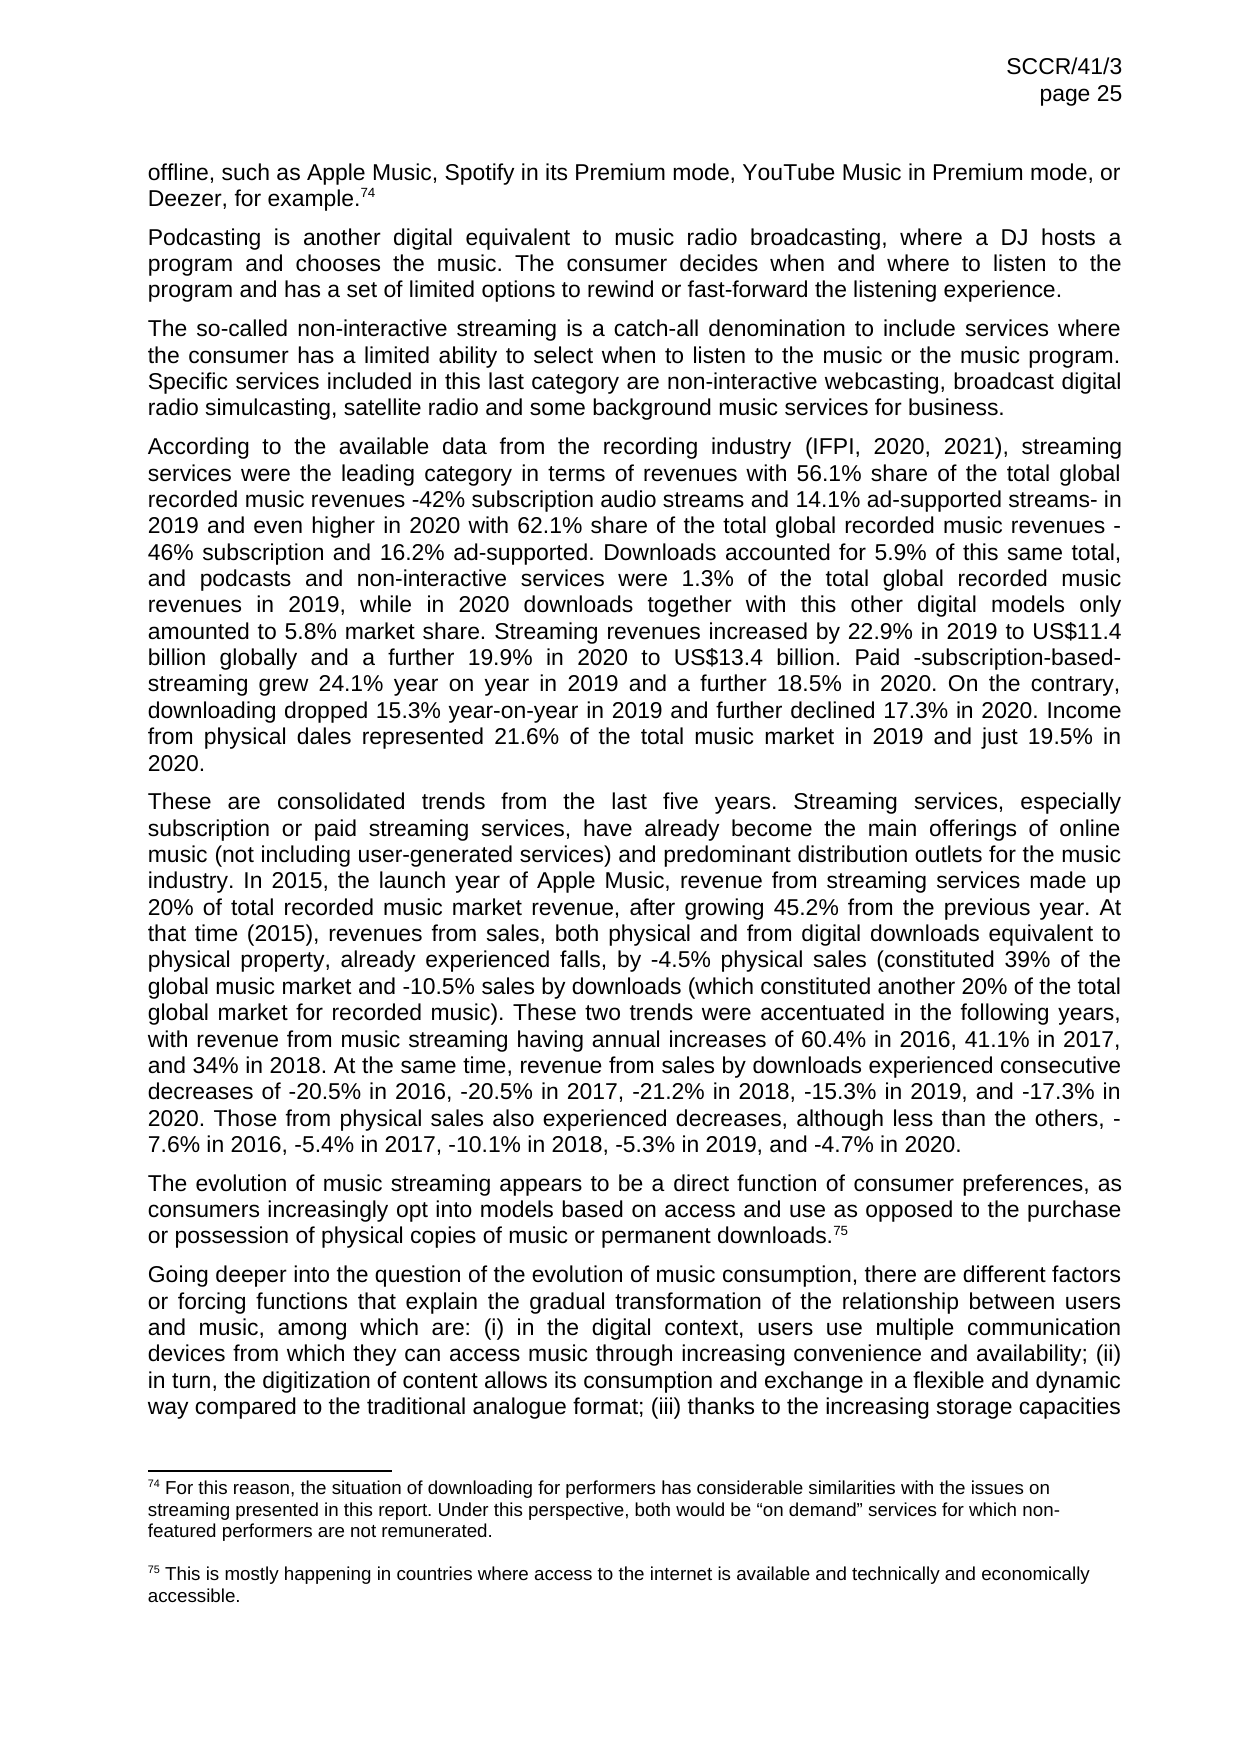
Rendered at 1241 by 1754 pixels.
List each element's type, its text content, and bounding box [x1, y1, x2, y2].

text The evolution of music streaming appears to be a direct function of consumer preferences, as consumers increasingly opt into models based on access and use as opposed to the purchase or possession of physical copies of music or permanent downloads. [148, 1170, 1122, 1249]
text Podcasting is another digital equivalent to music radio broadcasting, where a DJ hosts a program and chooses the music. The consumer decides when and where to listen to the program and has a set of limited options to rewind or fast-forward the listening experience. [148, 224, 1122, 303]
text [148, 158, 1122, 211]
text The so-called non-interactive streaming is a catch-all denomination to include services where the consumer has a limited ability to select when to listen to the music or the music program. Specific services included in this last category are non-interactive webcasting, broadcast digital radio simulcasting, satellite radio and some background music services for business. [148, 315, 1122, 421]
text These are consolidated trends from the last five years. Streaming services, especially subscription or paid streaming services, have already become the main offerings of online music (not including user-generated services) and predominant distribution outlets for the music industry. In 2015, the launch year of Apple Music, revenue from streaming services made up 20% of total recorded music market revenue, after growing 45.2% from the previous year. At that time (2015), revenues from sales, both physical and from digital downloads equivalent to physical property, already experienced falls, by -4.5% physical sales (constituted 39% of the global music market and -10.5% sales by downloads (which constituted another 20% of the total global market for recorded music). These two trends were accentuated in the following years, with revenue from music streaming having annual increases of 60.4% in 2016, 41.1% in 2017, and 34% in 2018. At the same time, revenue from sales by downloads experienced consecutive decreases of -20.5% in 2016, -20.5% in 2017, -21.2% in 2018, -15.3% in 2019, and -17.3% in 2020. Those from physical sales also experienced decreases, although less than the others, -7.6% in 2016, -5.4% in 2017, -10.1% in 2018, -5.3% in 2019, and -4.7% in 2020. [148, 788, 1122, 1157]
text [148, 1261, 1122, 1419]
text According to the available data from the recording industry (IFPI, 2020, 2021), streaming services were the leading category in terms of revenues with 56.1% share of the total global recorded music revenues -42% subscription audio streams and 14.1% ad-supported streams- in 2019 and even higher in 2020 with 62.1% share of the total global recorded music revenues -46% subscription and 16.2% ad-supported. Downloads accounted for 5.9% of this same total, and podcasts and non-interactive services were 1.3% of the total global recorded music revenues in 2019, while in 2020 downloads together with this other digital models only amounted to 5.8% market share. Streaming revenues increased by 22.9% in 2019 to US$11.4 billion globally and a further 19.9% in 2020 to US$13.4 billion. Paid -subscription-based- streaming grew 24.1% year on year in 2019 and a further 18.5% in 2020. On the contrary, downloading dropped 15.3% year-on-year in 2019 and further declined 17.3% in 2020. Income from physical dales represented 21.6% of the total music market in 2019 and just 19.5% in 2020. [148, 433, 1122, 776]
